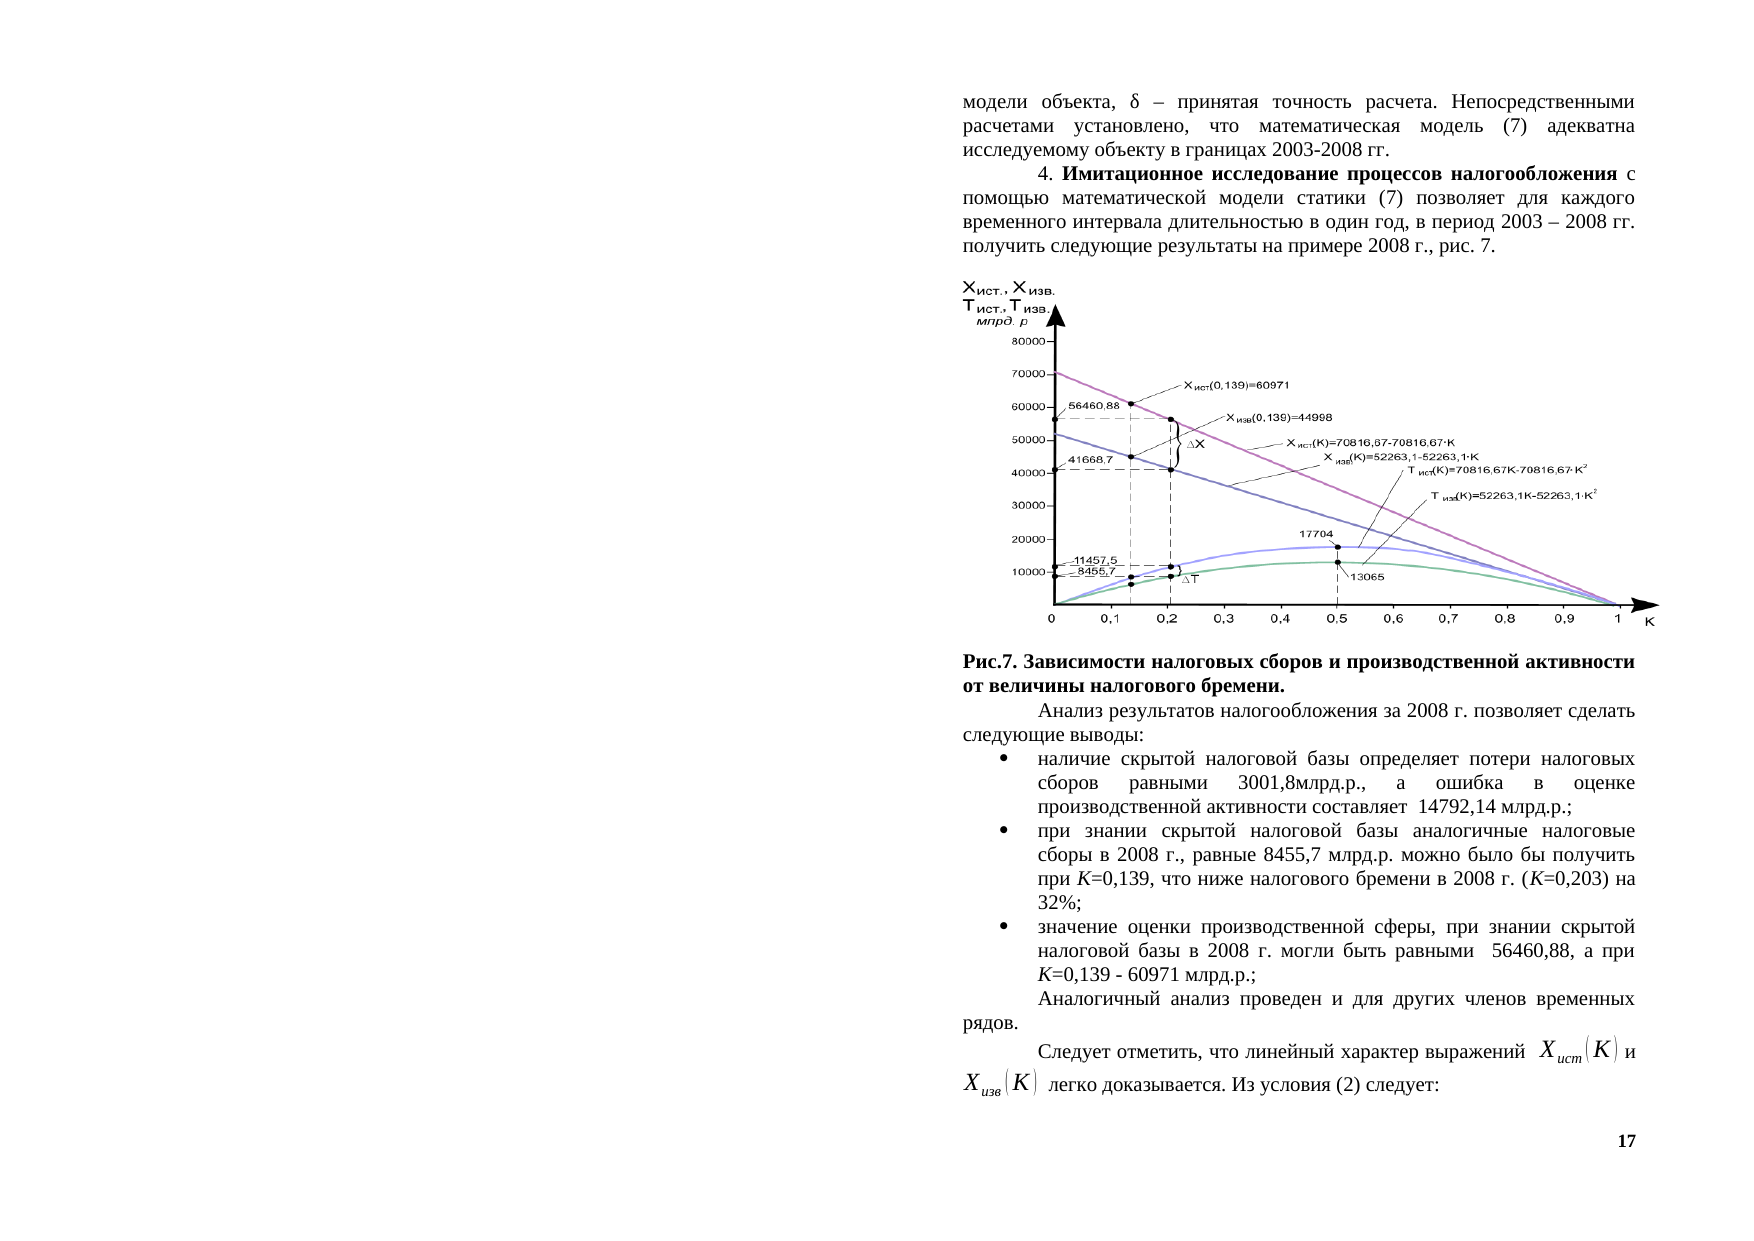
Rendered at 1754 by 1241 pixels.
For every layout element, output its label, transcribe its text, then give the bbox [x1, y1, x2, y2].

list значение оценки производственной сферы, при знании скрытой налоговой базы в 2008 г. могли быть равными 56460,88, а при К=0,139 - 60971 млрд.р.; [1000, 914, 1636, 986]
text Аналогичный анализ проведен и для других членов временных рядов. [963, 986, 1636, 1034]
text Следует отметить, что линейный характер выражений и легко доказывается. Из условия (2) следует: [963, 1034, 1636, 1100]
text Анализ результатов налогообложения за 2008 г. позволяет сделать следующие выводы: [963, 697, 1636, 746]
list наличие скрытой налоговой базы определяет потери налоговых сборов равными 3001,8млрд.р., а ошибка в оценке производственной активности составляет 14792,14 млрд.р.; [1000, 746, 1636, 818]
text 4. Имитационное исследование процессов налогообложения с помощью математической модели статики (7) позволяет для каждого временного интервала длительностью в один год, в период 2003 – 2008 гг. получить следующие результаты на примере 2008 г., рис. 7. [963, 161, 1636, 257]
list при знании скрытой налоговой базы аналогичные налоговые сборы в 2008 г., равные 8455,7 млрд.р. можно было бы получить при К=0,139, что ниже налогового бремени в 2008 г. (К=0,203) на 32%; [1000, 818, 1636, 914]
text Рис.7. Зависимости налоговых сборов и производственной активности от величины налогового бремени. [963, 649, 1636, 697]
picture [962, 281, 1660, 626]
